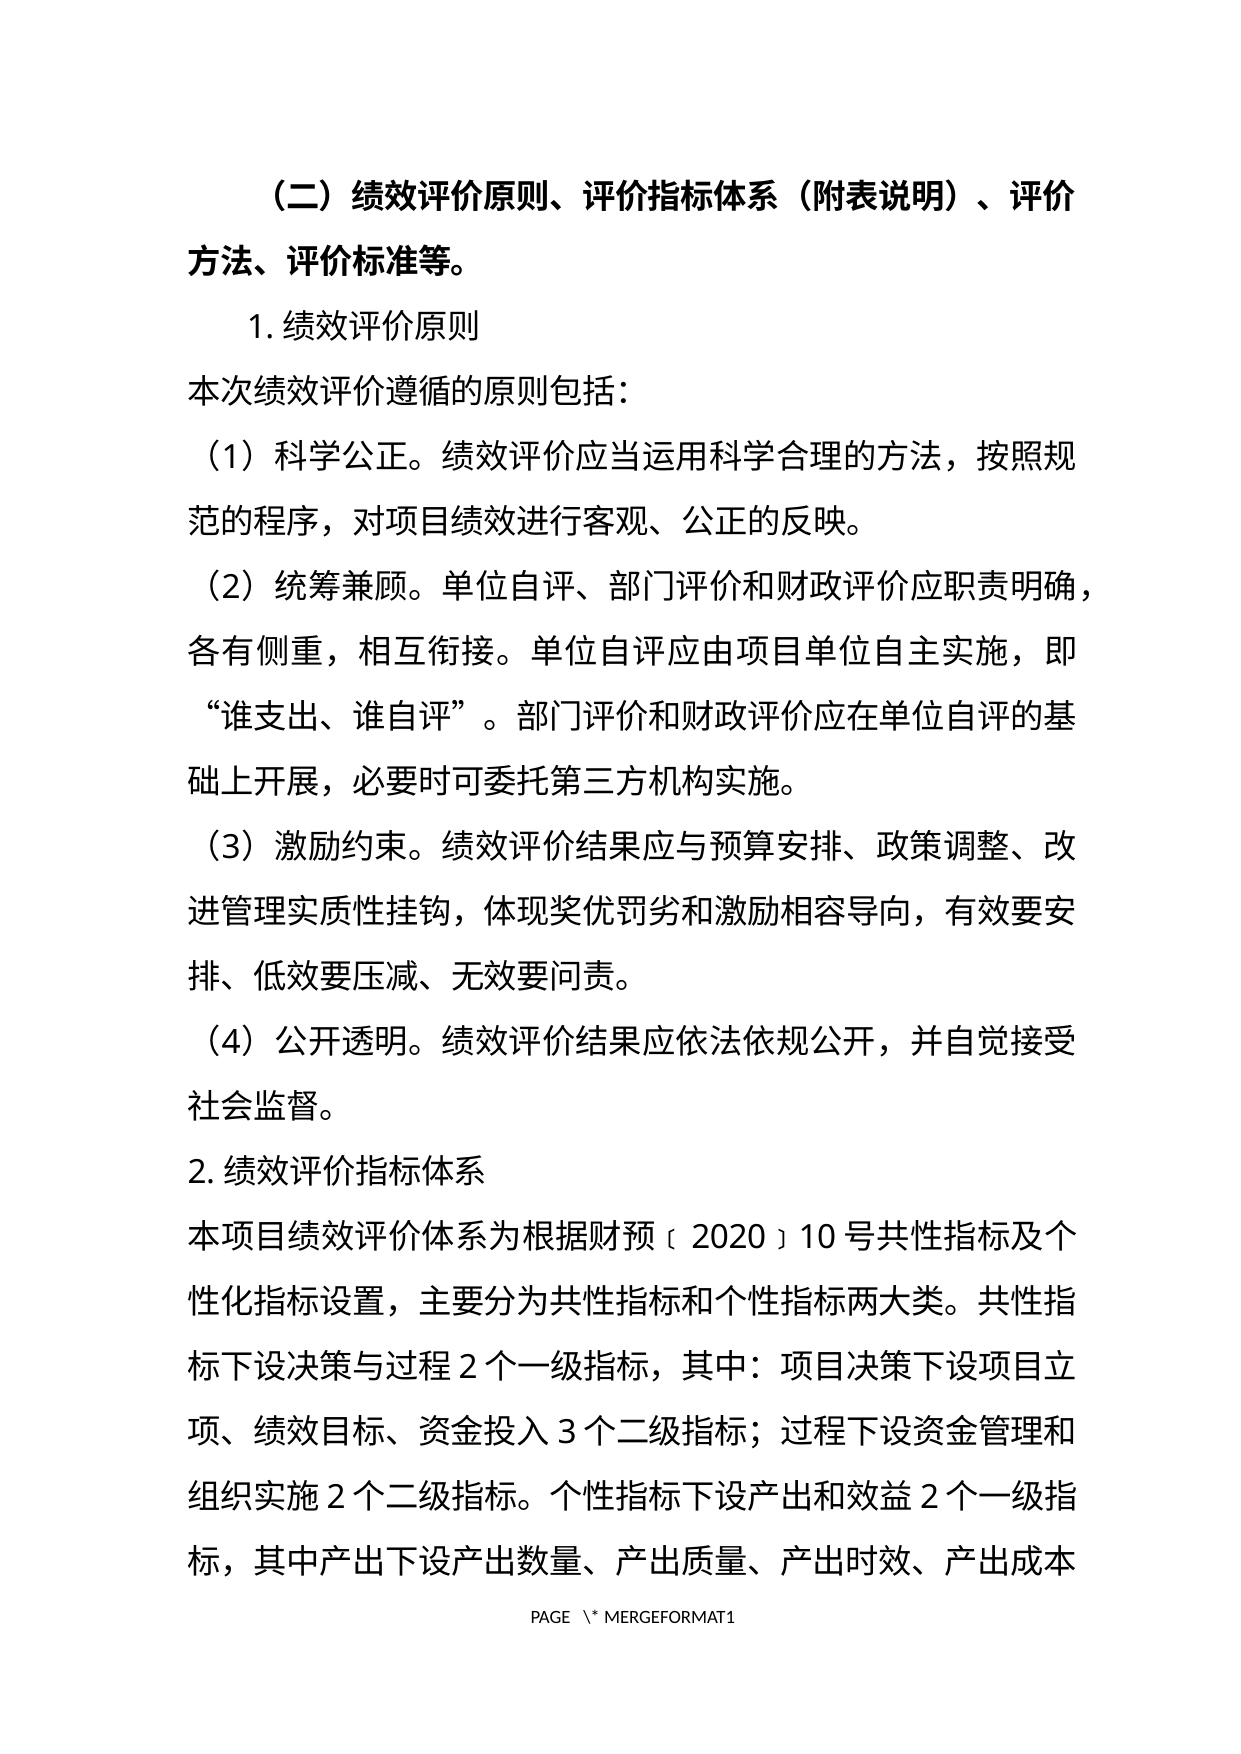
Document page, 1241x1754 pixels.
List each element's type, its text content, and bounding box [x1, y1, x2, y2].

text （二）绩效评价原则、评价指标体系（附表说明）、评价方法、评价标准等。 [187, 162, 1078, 292]
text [187, 292, 1078, 1592]
